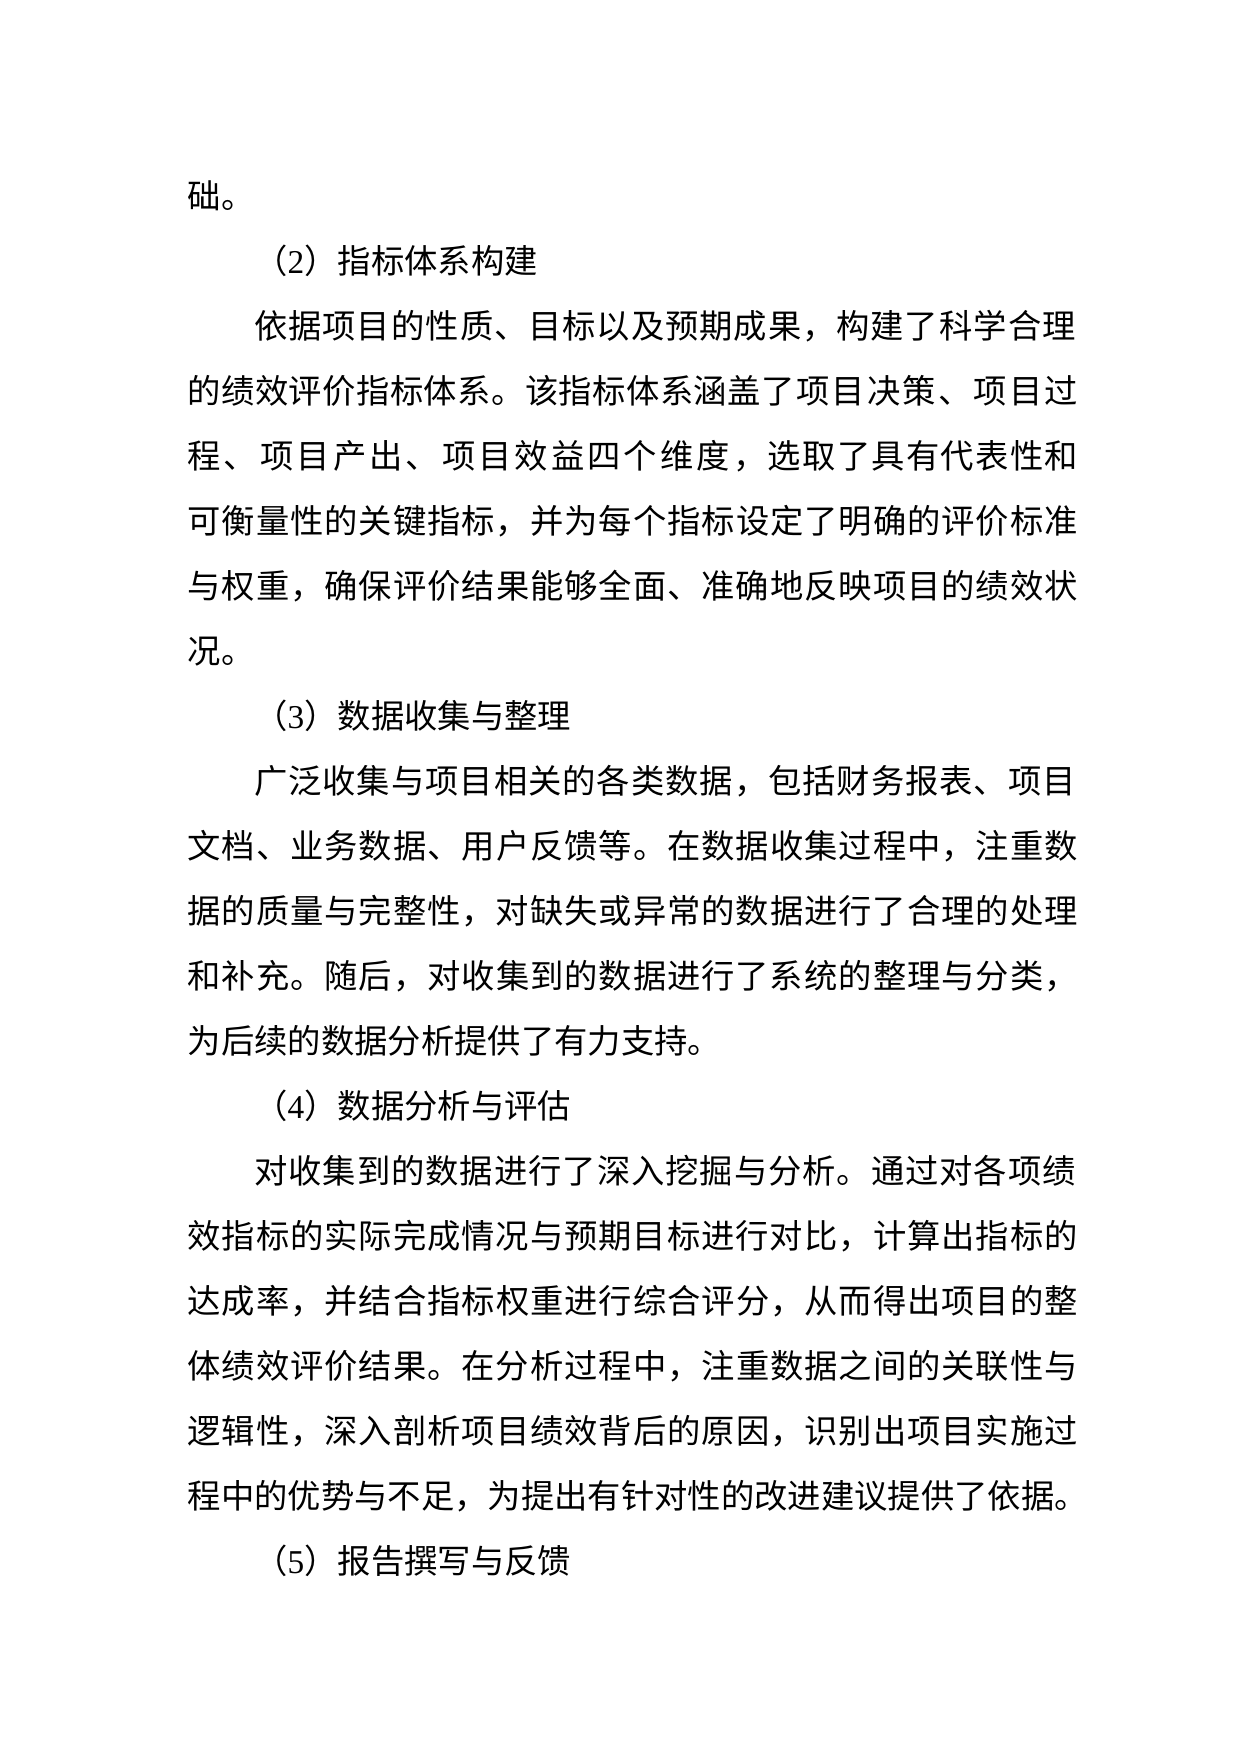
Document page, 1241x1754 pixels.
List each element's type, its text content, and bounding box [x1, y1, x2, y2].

text （5）报告撰写与反馈 [187, 1527, 1078, 1592]
text （2）指标体系构建 [187, 227, 1078, 292]
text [187, 162, 1078, 227]
text 依据项目的性质、目标以及预期成果，构建了科学合理的绩效评价指标体系。该指标体系涵盖了项目决策、项目过程、项目产出、项目效益四个维度，选取了具有代表性和可衡量性的关键指标，并为每个指标设定了明确的评价标准与权重，确保评价结果能够全面、准确地反映项目的绩效状况。 [187, 292, 1078, 682]
text 广泛收集与项目相关的各类数据，包括财务报表、项目文档、业务数据、用户反馈等。在数据收集过程中，注重数据的质量与完整性，对缺失或异常的数据进行了合理的处理和补充。随后，对收集到的数据进行了系统的整理与分类，为后续的数据分析提供了有力支持。 [187, 747, 1078, 1072]
text 对收集到的数据进行了深入挖掘与分析。通过对各项绩效指标的实际完成情况与预期目标进行对比，计算出指标的达成率，并结合指标权重进行综合评分，从而得出项目的整体绩效评价结果。在分析过程中，注重数据之间的关联性与逻辑性，深入剖析项目绩效背后的原因，识别出项目实施过程中的优势与不足，为提出有针对性的改进建议提供了依据。 [187, 1137, 1078, 1527]
text （4）数据分析与评估 [187, 1072, 1078, 1137]
text （3）数据收集与整理 [187, 682, 1078, 747]
